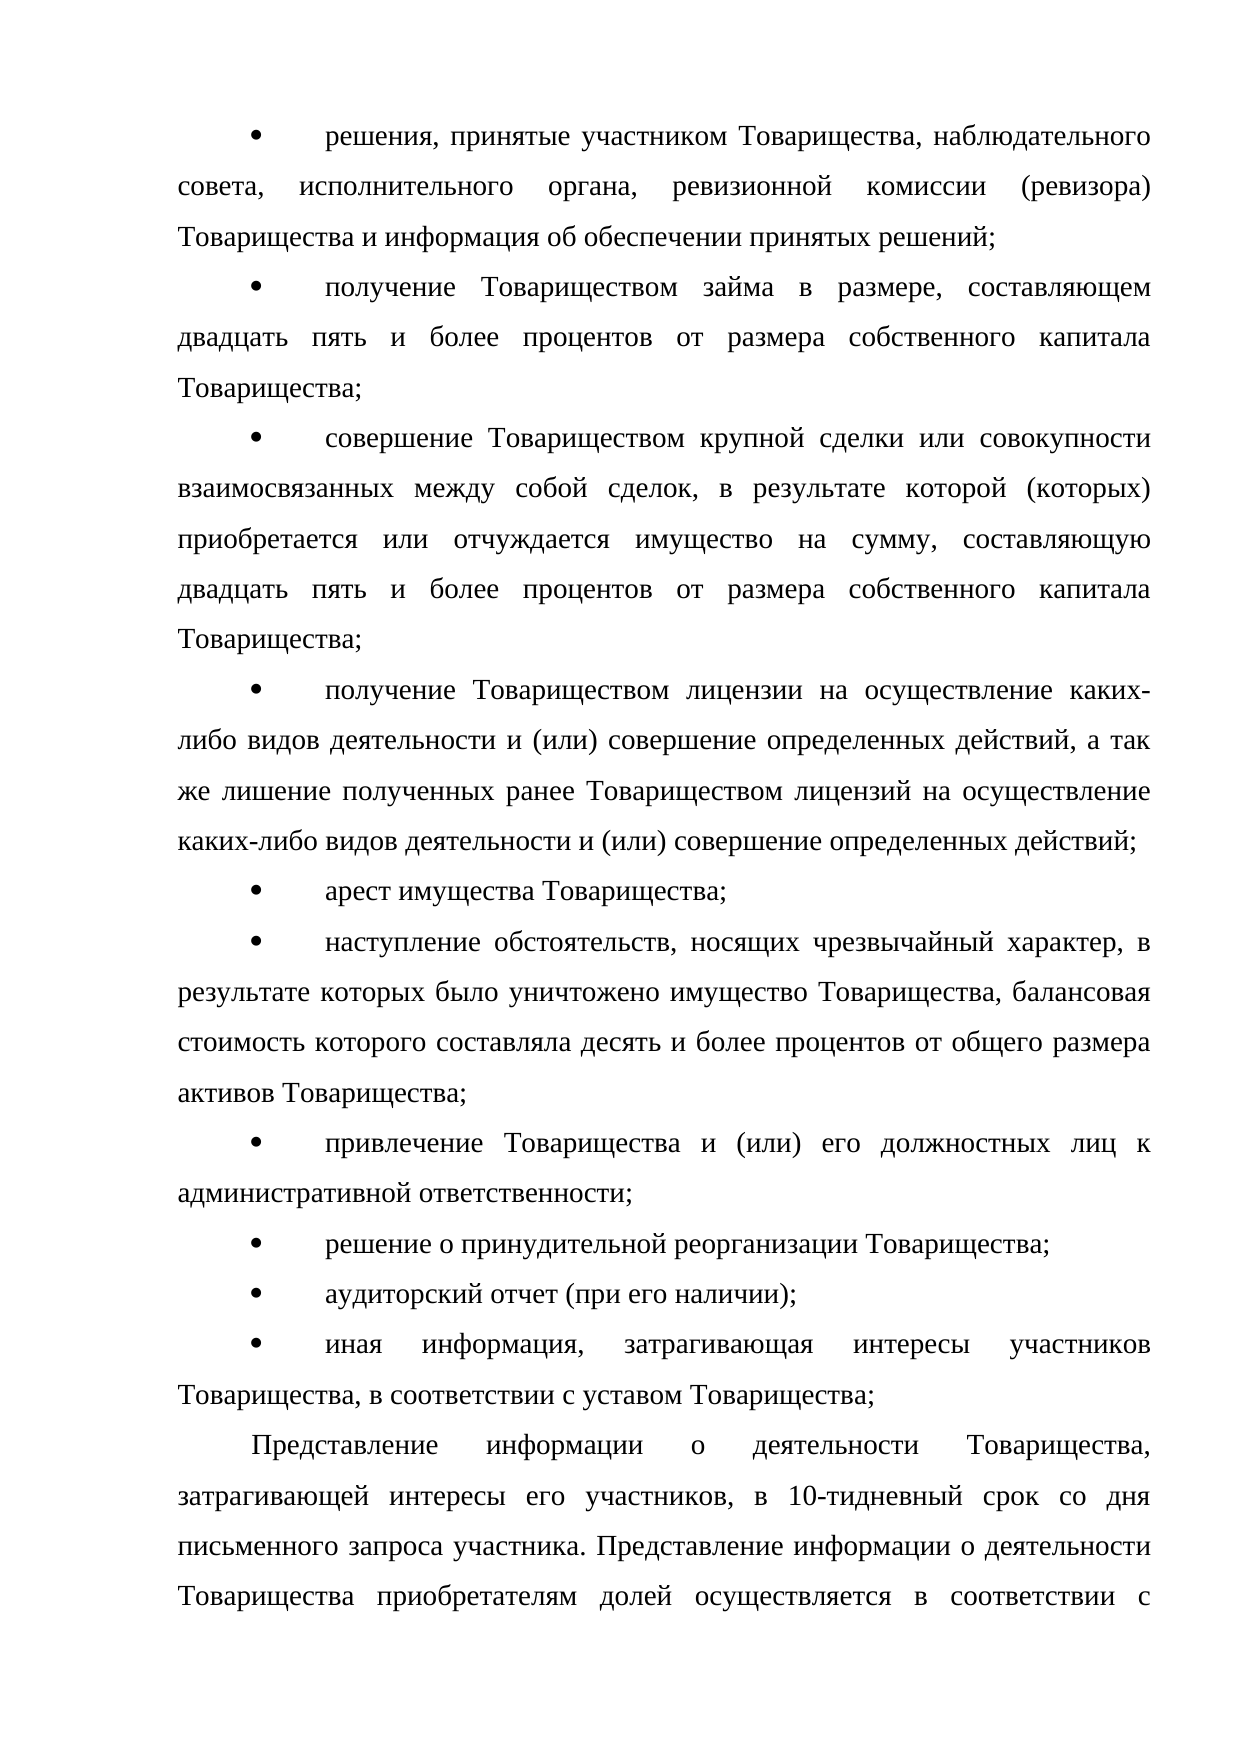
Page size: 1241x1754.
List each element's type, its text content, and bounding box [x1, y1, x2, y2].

list совершение Товариществом крупной сделки или совокупности взаимосвязанных между собой сделок, в результате которой (которых) приобретается или отчуждается имущество на сумму, составляющую двадцать пять и более процентов от размера собственного капитала Товарищества; [177, 420, 1152, 655]
list наступление обстоятельств, носящих чрезвычайный характер, в результате которых было уничтожено имущество Товарищества, балансовая стоимость которого составляла десять и более процентов от общего размера активов Товарищества; [177, 924, 1152, 1108]
list получение Товариществом займа в размере, составляющем двадцать пять и более процентов от размера собственного капитала Товарищества; [177, 269, 1152, 403]
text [177, 1427, 1152, 1612]
list иная информация, затрагивающая интересы участников Товарищества, в соответствии с уставом Товарищества; [177, 1327, 1152, 1411]
list аудиторский отчет (при его наличии); [177, 1276, 1152, 1310]
list решения, принятые участником Товарищества, наблюдательного совета, исполнительного органа, ревизионной комиссии (ревизора) Товарищества и информация об обеспечении принятых решений; [177, 118, 1152, 252]
list получение Товариществом лицензии на осуществление каких-либо видов деятельности и (или) совершение определенных действий, а так же лишение полученных ранее Товариществом лицензий на осуществление каких-либо видов деятельности и (или) совершение определенных действий; [177, 672, 1152, 856]
list решение о принудительной реорганизации Товарищества; [177, 1226, 1152, 1259]
list арест имущества Товарищества; [177, 873, 1152, 907]
list привлечение Товарищества и (или) его должностных лиц к административной ответственности; [177, 1125, 1152, 1209]
